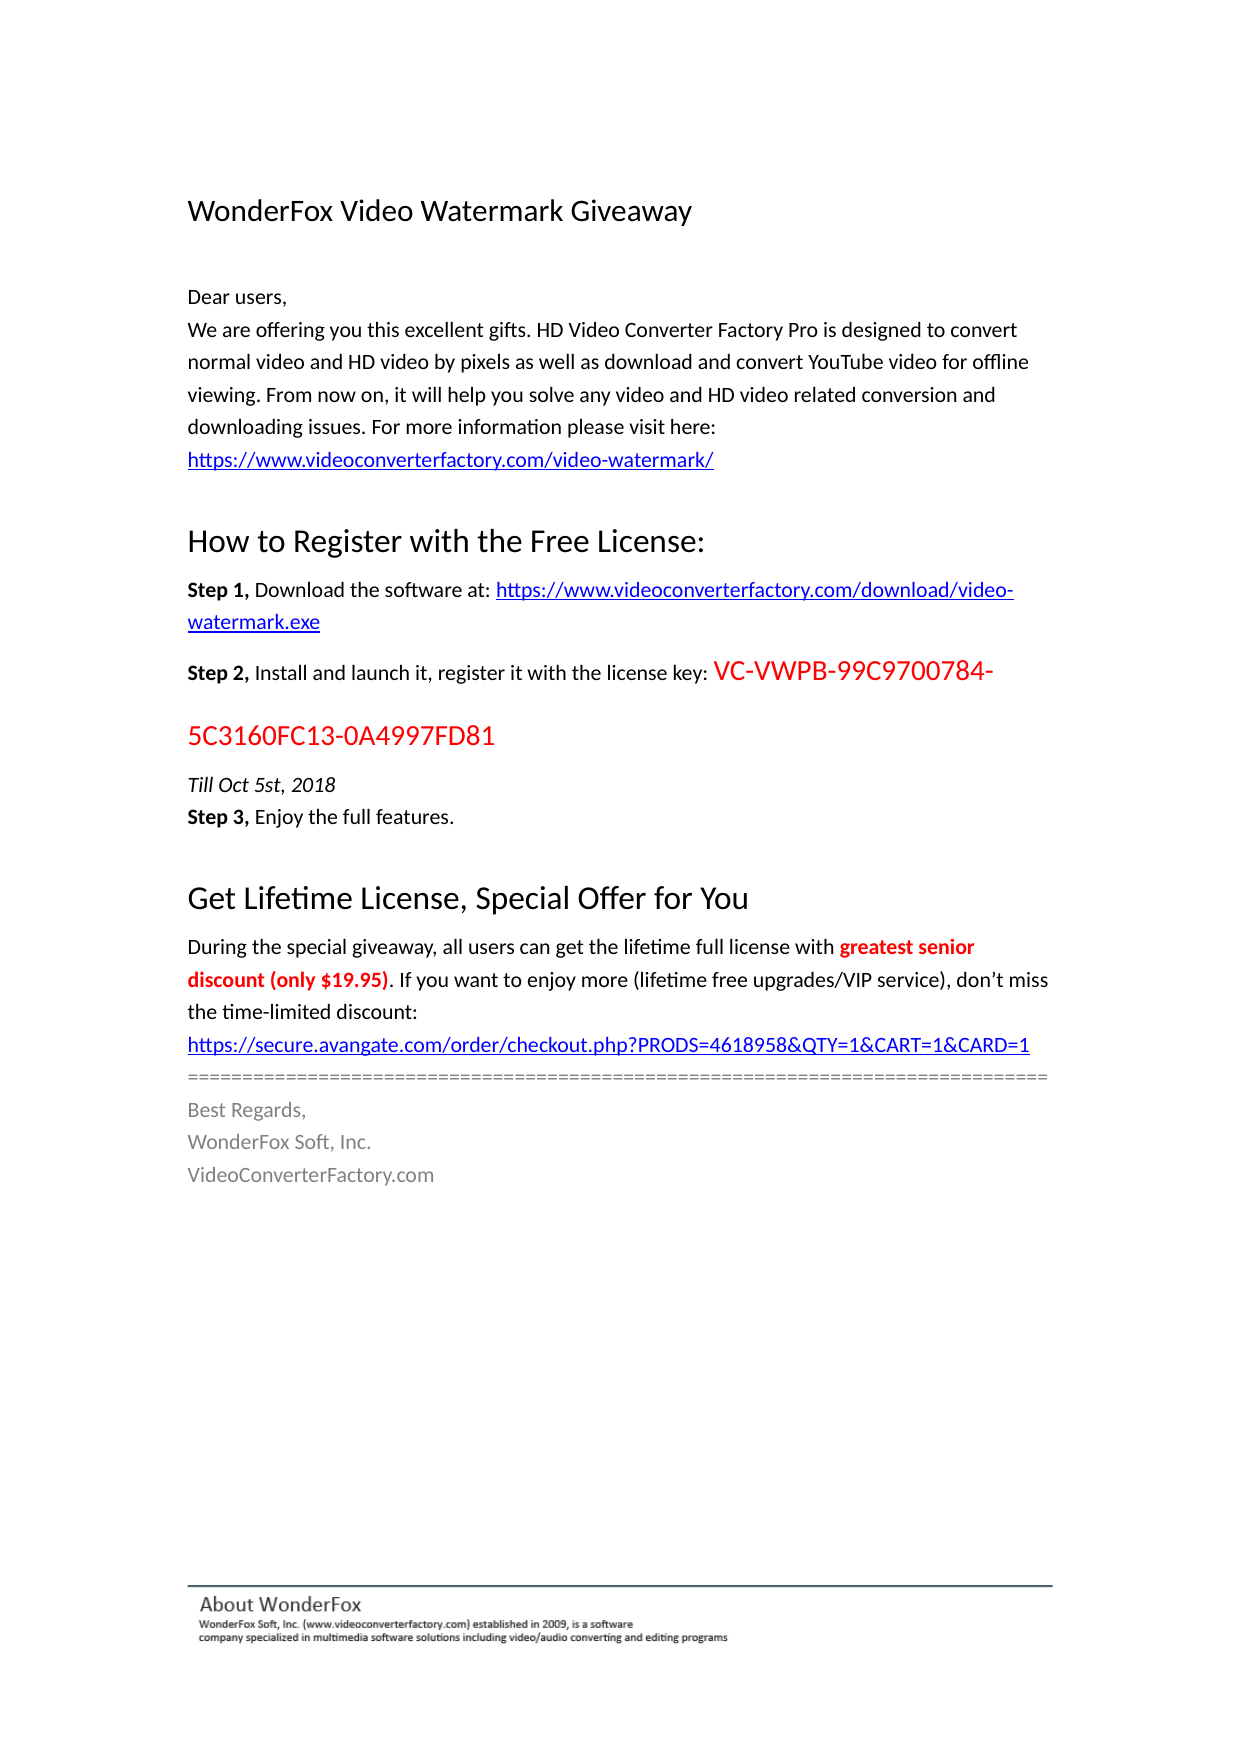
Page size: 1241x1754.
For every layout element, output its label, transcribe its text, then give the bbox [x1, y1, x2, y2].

text Get Lifetime License, Special Offer for You [187, 865, 1053, 930]
text How to Register with the Free License: [187, 508, 1053, 573]
text We are offering you this excellent gifts. HD Video Converter Factory Pro is designed to convert normal video and HD video by pixels as well as download and convert YouTube video for offline viewing. From now on, it will help you solve any video and HD video related conversion and downloading issues. For more information please visit here: https://www.videoconverterfactory.com/video-watermark/ [187, 313, 1053, 475]
text VideoConverterFactory.com [187, 1158, 1053, 1190]
text WonderFox Video Watermark Giveaway [187, 178, 1053, 243]
text =============================================================================== [187, 1060, 1053, 1093]
text During the special giveaway, all users can get the lifetime full license with greatest senior discount (only $19.95). If you want to enjoy more (lifetime free upgrades/VIP service), don’t miss the time-limited discount: [187, 930, 1053, 1028]
text Till Oct 5st, 2018 Step 3, Enjoy the full features. [187, 768, 1053, 833]
text WonderFox Soft, Inc. [187, 1125, 1053, 1158]
picture [187, 1585, 1053, 1651]
text Step 1, Download the software at: https://www.videoconverterfactory.com/download/video-watermark.exe [187, 573, 1053, 638]
text Best Regards, [187, 1093, 1053, 1125]
text Dear users, [187, 280, 1053, 313]
text https://secure.avangate.com/order/checkout.php?PRODS=4618958&QTY=1&CART=1&CARD=1 [187, 1028, 1053, 1060]
text Step 2, Install and launch it, register it with the license key: VC-VWPB-99C9700784-5C3160FC13-0A4997FD81 [187, 638, 1053, 768]
